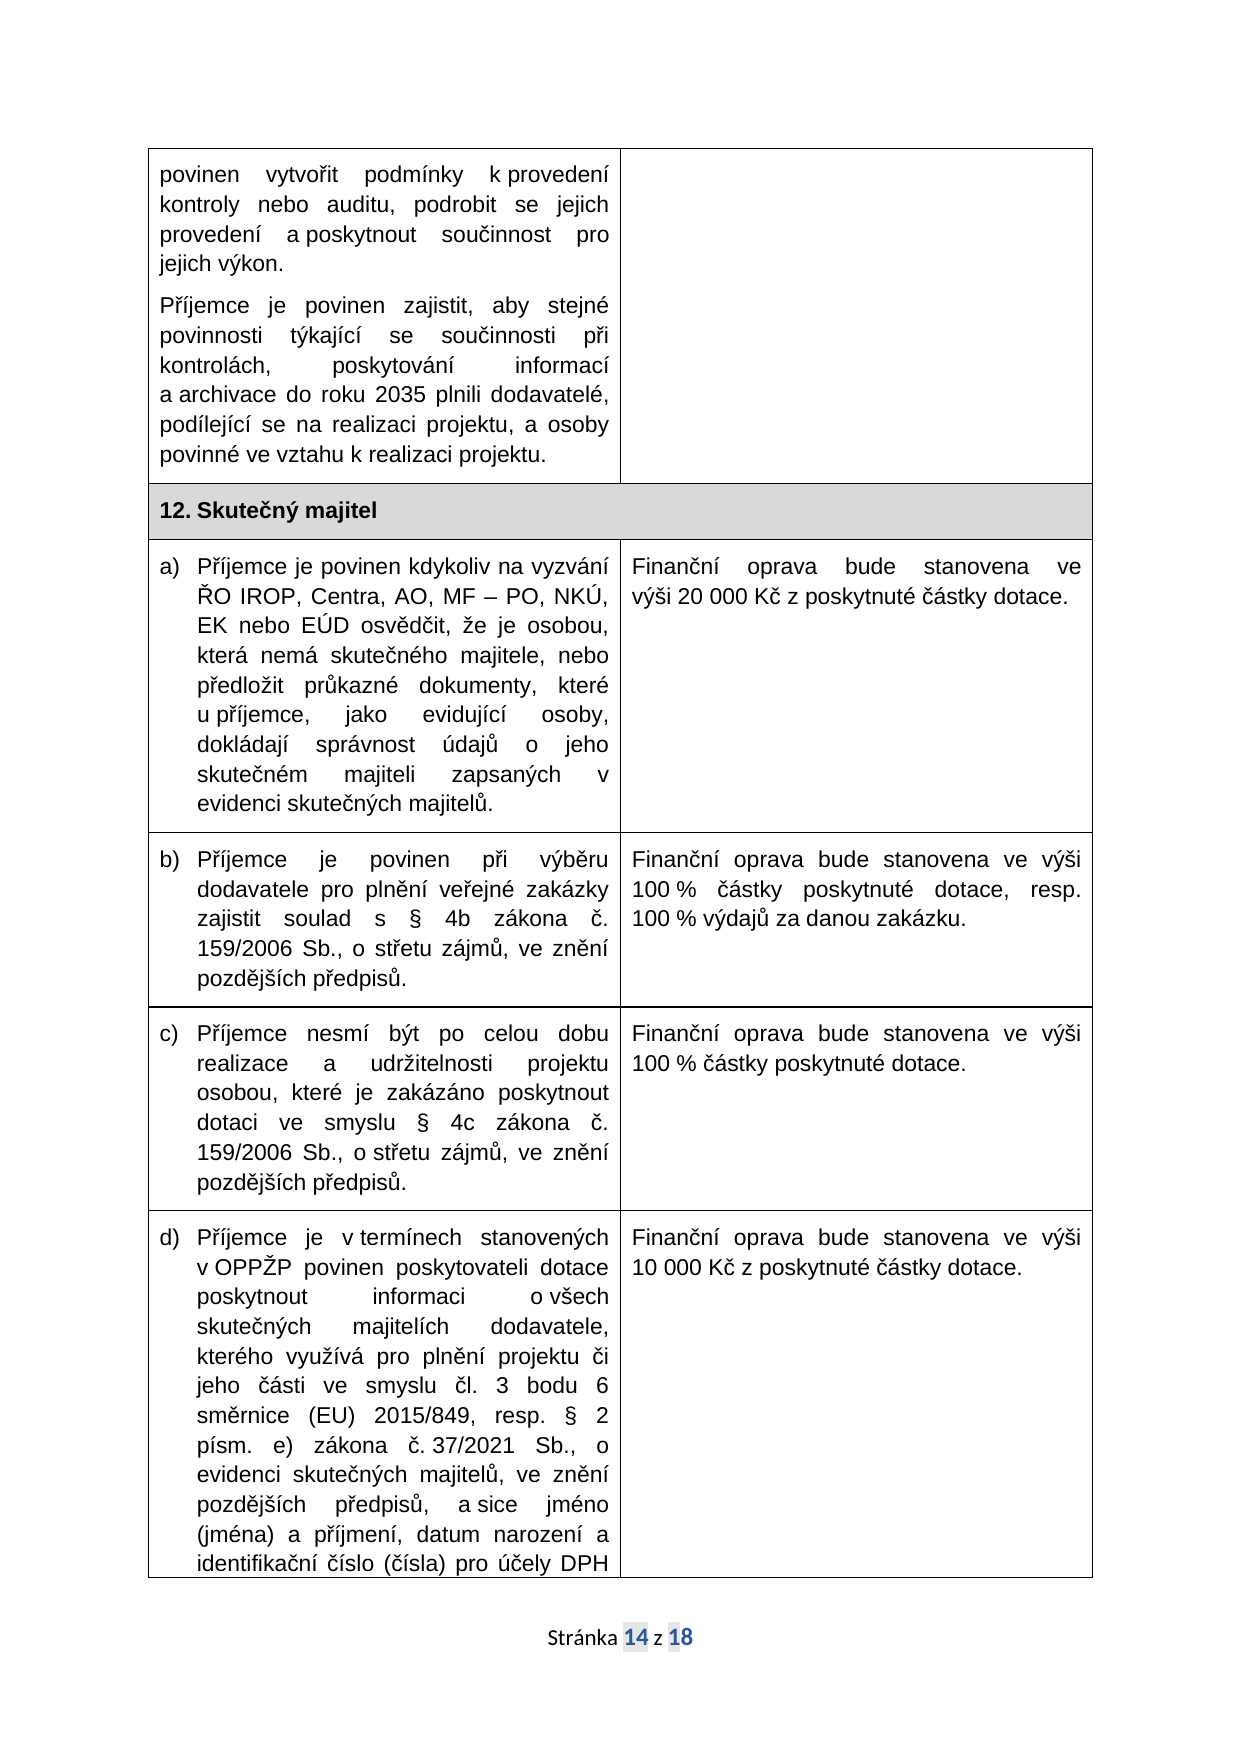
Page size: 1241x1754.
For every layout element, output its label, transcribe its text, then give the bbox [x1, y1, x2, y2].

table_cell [621, 1211, 1092, 1577]
table_cell Finanční oprava bude stanovena ve výši 100 % částky poskytnuté dotace. [621, 1008, 1092, 1210]
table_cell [149, 149, 620, 483]
table_cell Finanční oprava bude stanovena ve výši 100 % částky poskytnuté dotace, resp. 100 % výdajů za danou zakázku. [621, 833, 1092, 1006]
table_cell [621, 149, 1092, 483]
table_cell Příjemce je povinen kdykoliv na vyzvání ŘO IROP, Centra, AO, MF – PO, NKÚ, EK nebo EÚD osvědčit, že je osobou, která nemá skutečného majitele, nebo předložit průkazné dokumenty, které u příjemce, jako evidující osoby, dokládají správnost údajů o jeho skutečném majiteli zapsaných v evidenci skutečných majitelů. [149, 540, 620, 832]
table_cell Příjemce je povinen při výběru dodavatele pro plnění veřejné zakázky zajistit soulad s § 4b zákona č. 159/2006 Sb., o střetu zájmů, ve znění pozdějších předpisů. [149, 833, 620, 1006]
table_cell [149, 1211, 620, 1577]
table_cell Příjemce nesmí být po celou dobu realizace a udržitelnosti projektu osobou, které je zakázáno poskytnout dotaci ve smyslu § 4c zákona č. 159/2006 Sb., o střetu zájmů, ve znění pozdějších předpisů. [149, 1008, 620, 1210]
table_cell Skutečný majitel [149, 484, 1092, 539]
table_cell Finanční oprava bude stanovena ve výši 20 000 Kč z poskytnuté částky dotace. [621, 540, 1092, 832]
